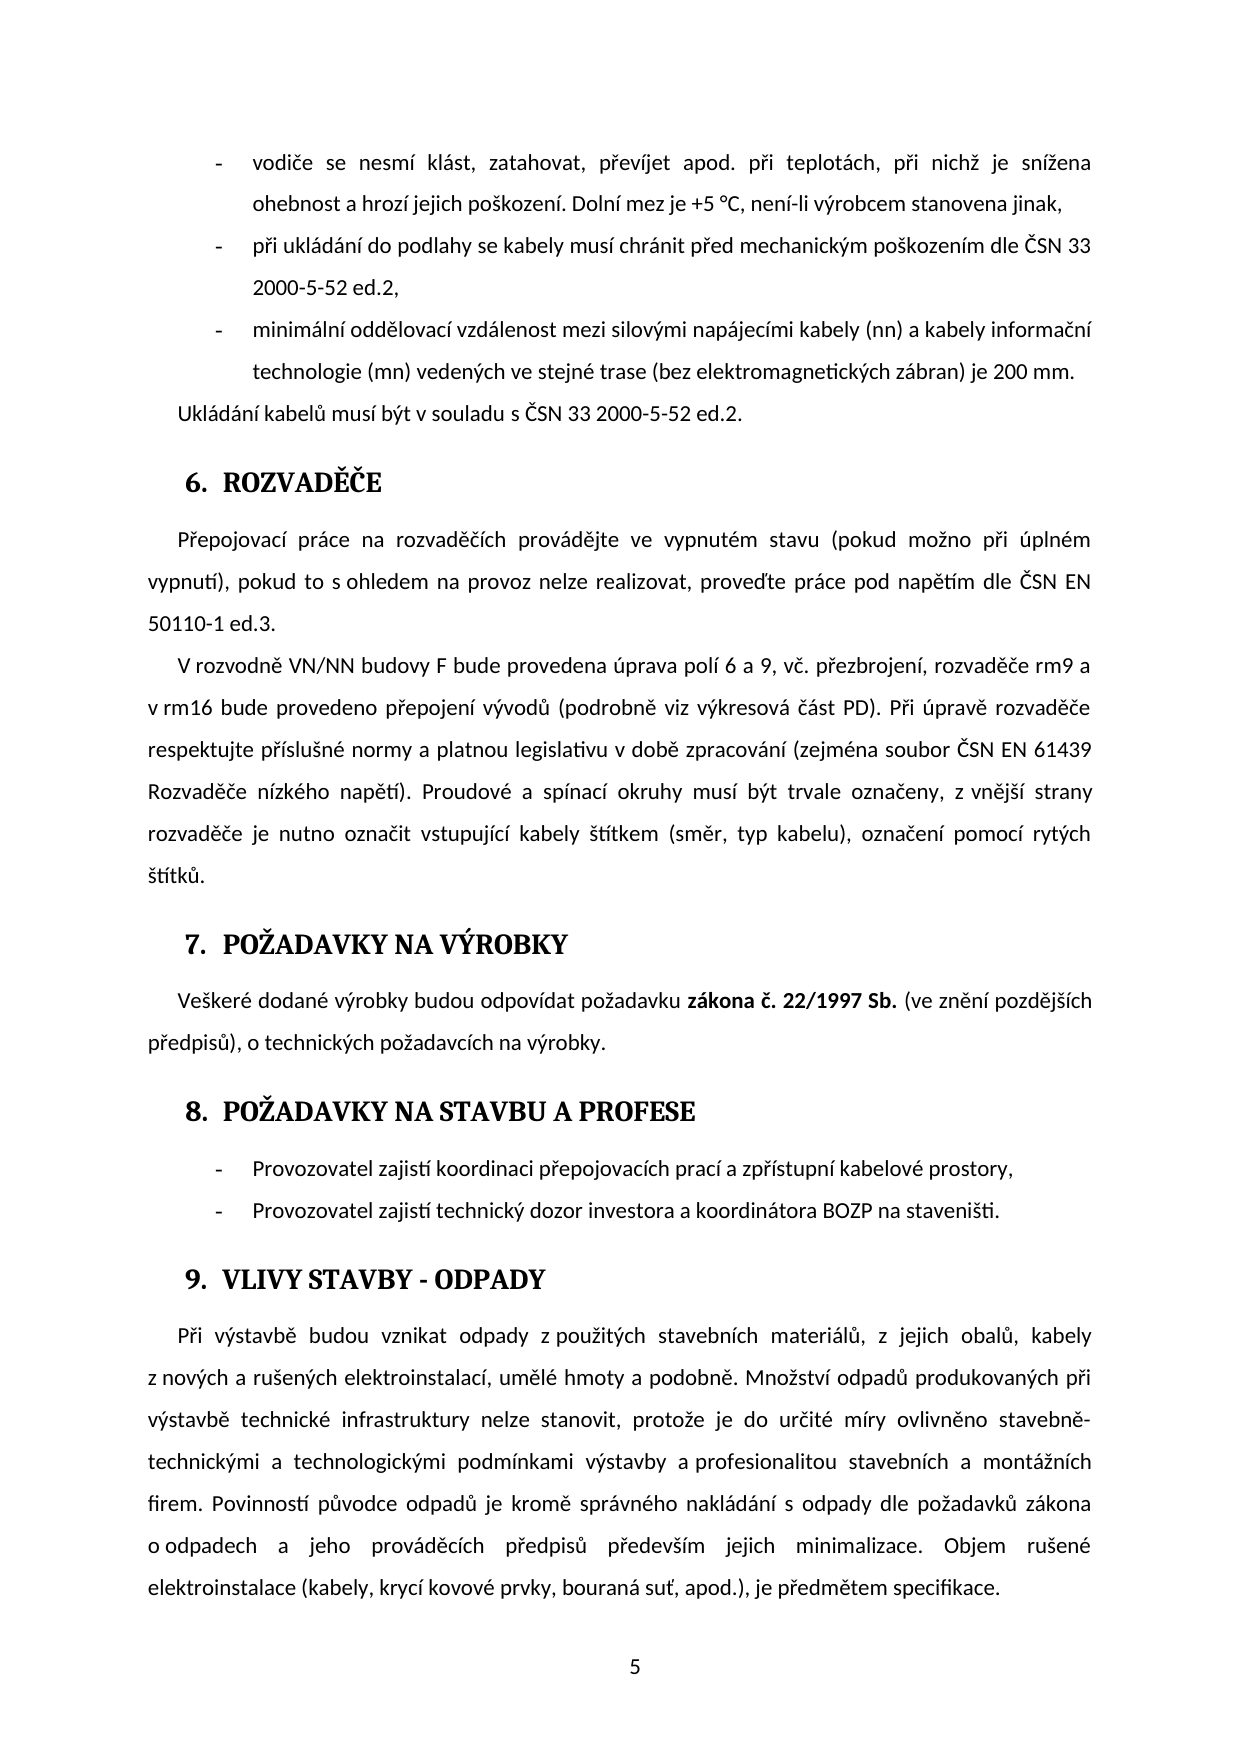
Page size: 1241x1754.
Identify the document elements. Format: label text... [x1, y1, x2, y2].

subtitle POŽADAVKY NA VÝROBKY [185, 928, 1093, 961]
list Provozovatel zajistí technický dozor investora a koordinátora BOZP na staveništi. [215, 1196, 1093, 1224]
list při ukládání do podlahy se kabely musí chránit před mechanickým poškozením dle ČSN 33 2000-5-52 ed.2, [215, 232, 1093, 302]
subtitle ROZVADĚČE [185, 466, 1093, 500]
list minimální oddělovací vzdálenost mezi silovými napájecími kabely (nn) a kabely informační technologie (mn) vedených ve stejné trase (bez elektromagnetických zábran) je 200 mm. [215, 316, 1093, 386]
list vodiče se nesmí klást, zatahovat, převíjet apod. při teplotách, při nichž je snížena ohebnost a hrozí jejich poškození. Dolní mez je +5 °C, není-li výrobcem stanovena jinak, [215, 148, 1093, 218]
text V rozvodně VN/NN budovy F bude provedena úprava polí 6 a 9, vč. přezbrojení, rozvaděče rm9 a v rm16 bude provedeno přepojení vývodů (podrobně viz výkresová část PD). Při úpravě rozvaděče respektujte příslušné normy a platnou legislativu v době zpracování (zejména soubor ČSN EN 61439 Rozvaděče nízkého napětí). Proudové a spínací okruhy musí být trvale označeny, z vnější strany rozvaděče je nutno označit vstupující kabely štítkem (směr, typ kabelu), označení pomocí rytých štítků. [148, 651, 1093, 889]
subtitle VLIVY STAVBY - ODPADY [185, 1263, 1093, 1296]
subtitle POŽADAVKY NA STAVBU A PROFESE [185, 1095, 1093, 1129]
text Při výstavbě budou vznikat odpady z použitých stavebních materiálů, z jejich obalů, kabely z nových a rušených elektroinstalací, umělé hmoty a podobně. Množství odpadů produkovaných při výstavbě technické infrastruktury nelze stanovit, protože je do určité míry ovlivněno stavebně-technickými a technologickými podmínkami výstavby a profesionalitou stavebních a montážních firem. Povinností původce odpadů je kromě správného nakládání s odpady dle požadavků zákona o odpadech a jeho prováděcích předpisů především jejich minimalizace. Objem rušené elektroinstalace (kabely, krycí kovové prvky, bouraná suť, apod.), je předmětem specifikace. [148, 1321, 1093, 1601]
list Provozovatel zajistí koordinaci přepojovacích prací a zpřístupní kabelové prostory, [215, 1154, 1093, 1182]
text Veškeré dodané výrobky budou odpovídat požadavku zákona č. 22/1997 Sb. (ve znění pozdějších předpisů), o technických požadavcích na výrobky. [148, 986, 1093, 1056]
text Přepojovací práce na rozvaděčích provádějte ve vypnutém stavu (pokud možno při úplném vypnutí), pokud to s ohledem na provoz nelze realizovat, proveďte práce pod napětím dle ČSN EN 50110-1 ed.3. [148, 525, 1093, 637]
text Ukládání kabelů musí být v souladu s ČSN 33 2000-5-52 ed.2. [148, 399, 1093, 427]
